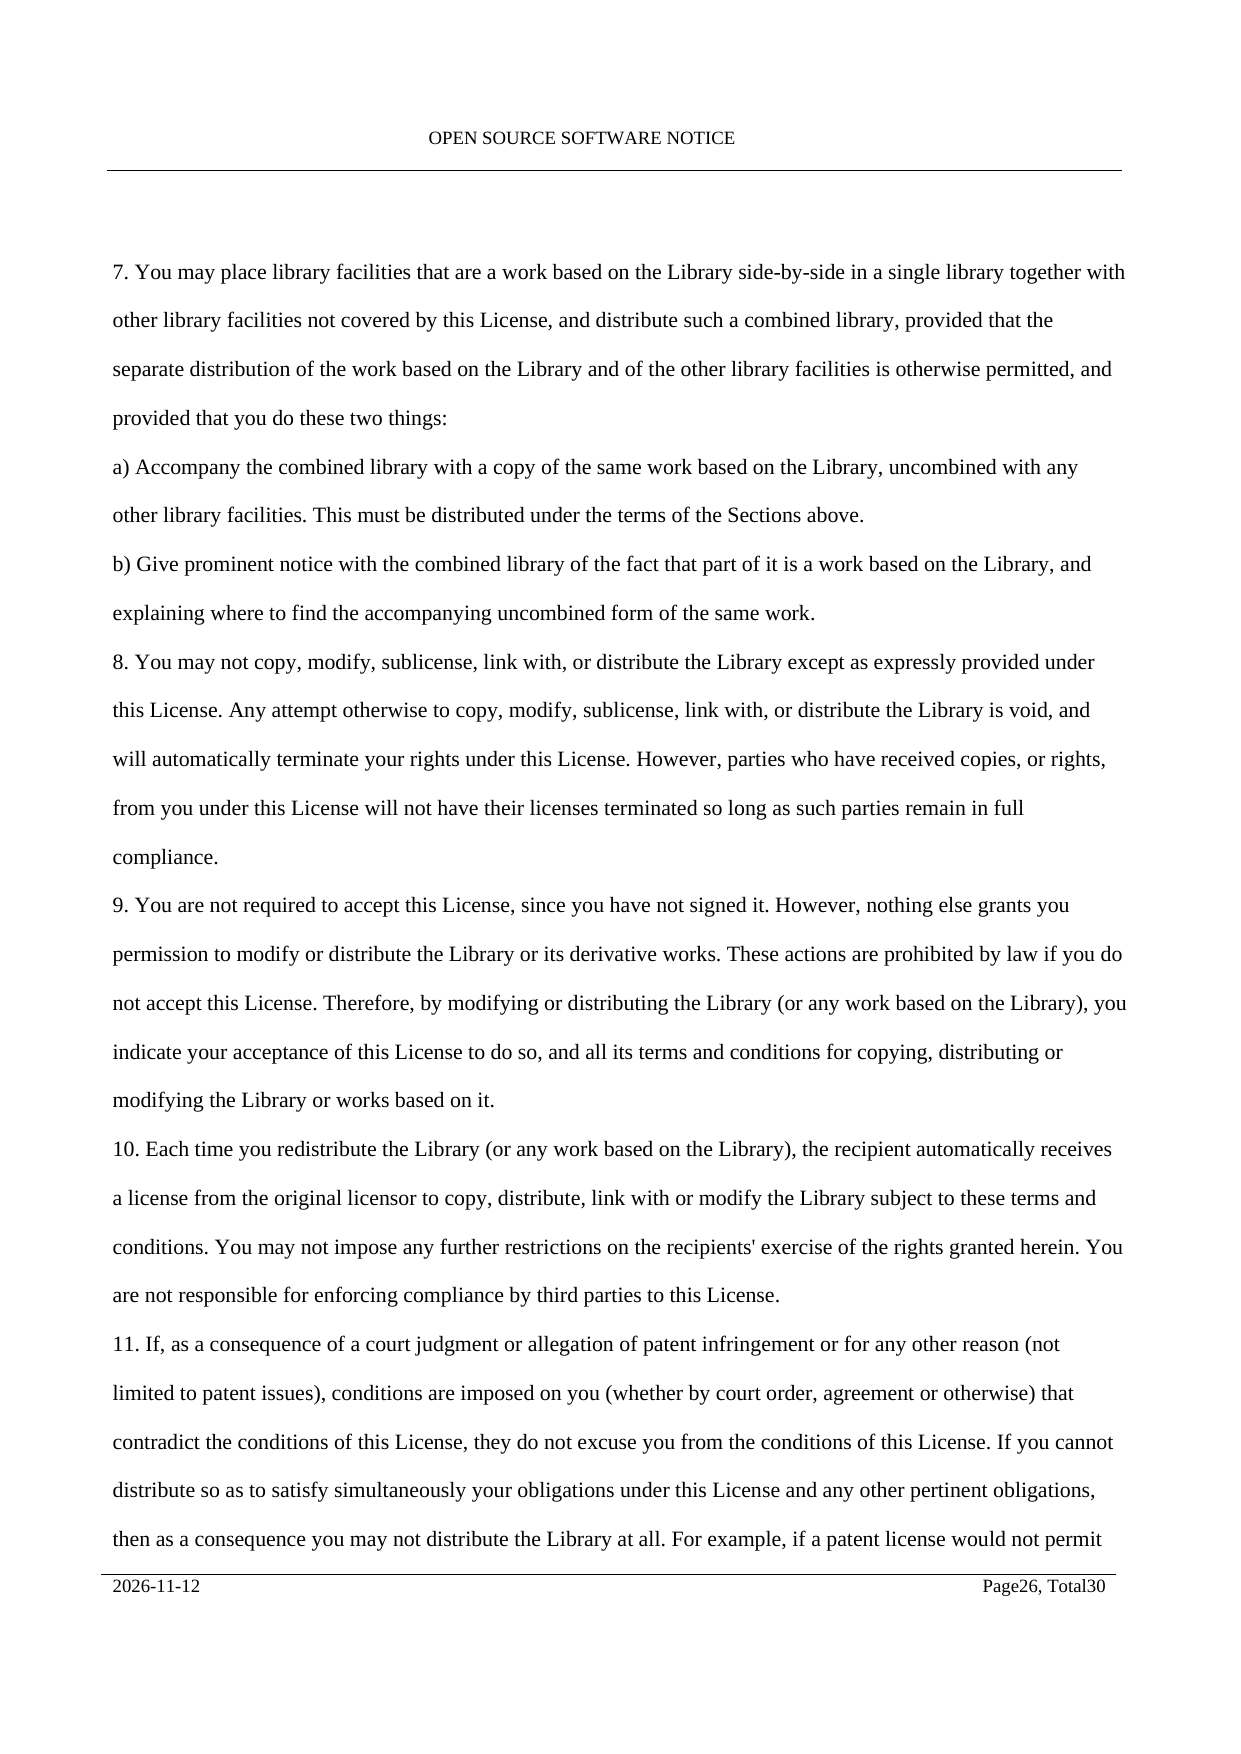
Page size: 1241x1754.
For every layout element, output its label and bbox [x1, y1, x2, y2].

text [112, 206, 1128, 1555]
